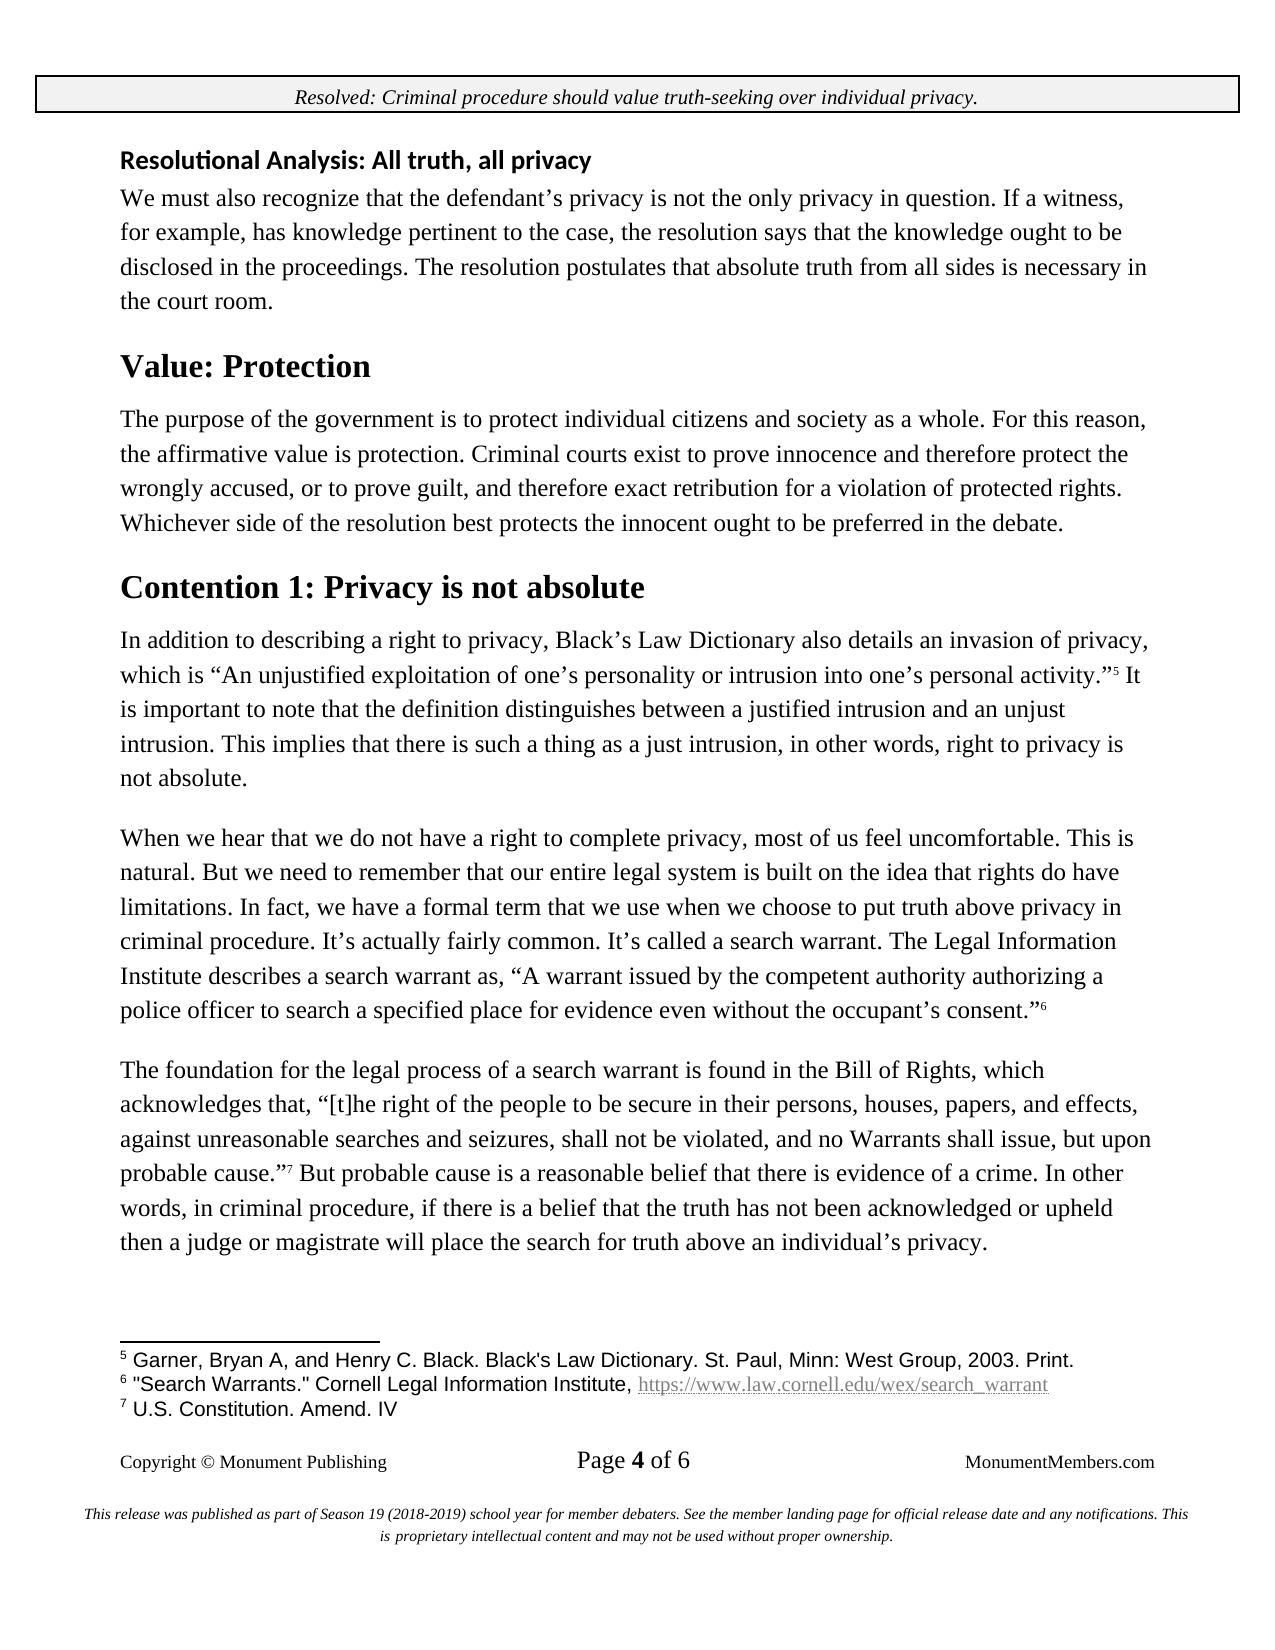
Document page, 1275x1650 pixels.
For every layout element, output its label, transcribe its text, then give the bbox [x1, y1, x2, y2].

text The purpose of the government is to protect individual citizens and society as a whole. For this reason, the affirmative value is protection. Criminal courts exist to prove innocence and therefore protect the wrongly accused, or to prove guilt, and therefore exact retribution for a violation of protected rights. Whichever side of the resolution best protects the innocent ought to be preferred in the debate. [120, 404, 1155, 536]
text We must also recognize that the defendant’s privacy is not the only privacy in question. If a witness, for example, has knowledge pertinent to the case, the resolution says that the knowledge ought to be disclosed in the proceedings. The resolution postulates that absolute truth from all sides is necessary in the court room. [120, 183, 1155, 315]
subtitle Value: Protection [120, 346, 1155, 384]
text In addition to describing a right to privacy, Black’s Law Dictionary also details an invasion of privacy, which is “An unjustified exploitation of one’s personality or intrusion into one’s personal activity.” It is important to note that the definition distinguishes between a justified intrusion and an unjust intrusion. This implies that there is such a thing as a just intrusion, in other words, right to privacy is not absolute. [120, 626, 1155, 792]
text The foundation for the legal process of a search warrant is found in the Bill of Rights, which acknowledges that, “[t]he right of the people to be secure in their persons, houses, papers, and effects, against unreasonable searches and seizures, shall not be violated, and no Warrants shall issue, but upon probable cause.” But probable cause is a reasonable belief that there is evidence of a crime. In other words, in criminal procedure, if there is a belief that the truth has not been acknowledged or upheld then a judge or magistrate will place the search for truth above an individual’s privacy. [120, 1055, 1155, 1256]
subtitle Resolutional Analysis: All truth, all privacy [120, 143, 1155, 176]
subtitle Contention 1: Privacy is not absolute [120, 567, 1155, 606]
text When we hear that we do not have a right to complete privacy, most of us feel uncomfortable. This is natural. But we need to remember that our entire legal system is built on the idea that rights do have limitations. In fact, we have a formal term that we use when we choose to put truth above privacy in criminal procedure. It’s actually fairly common. It’s called a search warrant. The Legal Information Institute describes a search warrant as, “A warrant issued by the competent authority authorizing a police officer to search a specified place for evidence even without the occupant’s consent.” [120, 823, 1155, 1024]
